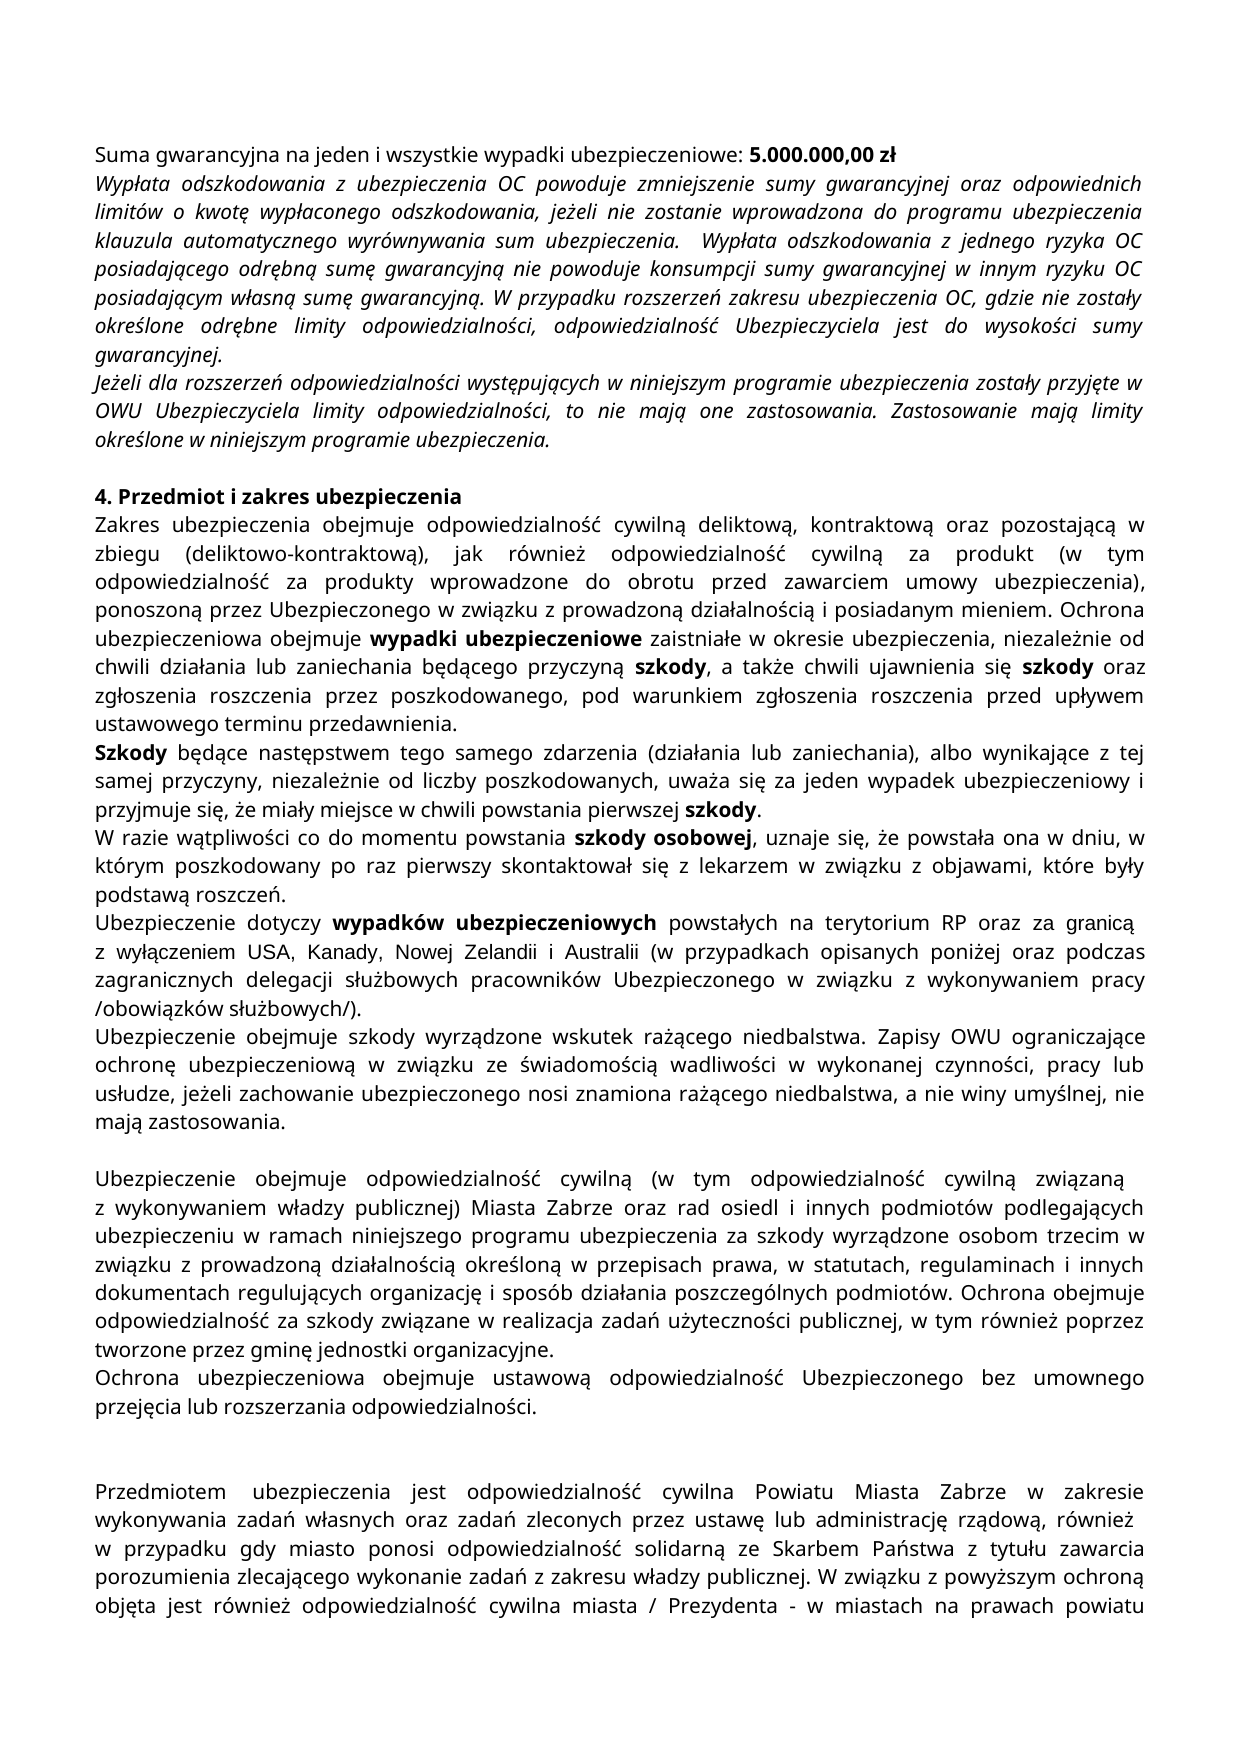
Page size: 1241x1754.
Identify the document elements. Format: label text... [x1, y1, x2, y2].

text Ubezpieczenie obejmuje odpowiedzialność cywilną (w tym odpowiedzialność cywilną związaną z wykonywaniem władzy publicznej) Miasta Zabrze oraz rad osiedl i innych podmiotów podlegających ubezpieczeniu w ramach niniejszego programu ubezpieczenia za szkody wyrządzone osobom trzecim w związku z prowadzoną działalnością określoną w przepisach prawa, w statutach, regulaminach i innych dokumentach regulujących organizację i sposób działania poszczególnych podmiotów. Ochrona obejmuje odpowiedzialność za szkody związane w realizacja zadań użyteczności publicznej, w tym również poprzez tworzone przez gminę jednostki organizacyjne. [94, 1164, 1146, 1363]
text Jeżeli dla rozszerzeń odpowiedzialności występujących w niniejszym programie ubezpieczenia zostały przyjęte w OWU Ubezpieczyciela limity odpowiedzialności, to nie mają one zastosowania. Zastosowanie mają limity określone w niniejszym programie ubezpieczenia. [94, 368, 1146, 453]
text Wypłata odszkodowania z ubezpieczenia OC powoduje zmniejszenie sumy gwarancyjnej oraz odpowiednich limitów o kwotę wypłaconego odszkodowania, jeżeli nie zostanie wprowadzona do programu ubezpieczenia klauzula automatycznego wyrównywania sum ubezpieczenia. Wypłata odszkodowania z jednego ryzyka OC posiadającego odrębną sumę gwarancyjną nie powoduje konsumpcji sumy gwarancyjnej w innym ryzyku OC posiadającym własną sumę gwarancyjną. W przypadku rozszerzeń zakresu ubezpieczenia OC, gdzie nie zostały określone odrębne limity odpowiedzialności, odpowiedzialność Ubezpieczyciela jest do wysokości sumy gwarancyjnej. [94, 169, 1146, 368]
text Suma gwarancyjna na jeden i wszystkie wypadki ubezpieczeniowe: 5.000.000,00 zł [94, 141, 1146, 169]
text Ubezpieczenie obejmuje szkody wyrządzone wskutek rażącego niedbalstwa. Zapisy OWU ograniczające ochronę ubezpieczeniową w związku ze świadomością wadliwości w wykonanej czynności, pracy lub usłudze, jeżeli zachowanie ubezpieczonego nosi znamiona rażącego niedbalstwa, a nie winy umyślnej, nie mają zastosowania. [94, 1022, 1146, 1136]
text W razie wątpliwości co do momentu powstania szkody osobowej, uznaje się, że powstała ona w dniu, w którym poszkodowany po raz pierwszy skontaktował się z lekarzem w związku z objawami, które były podstawą roszczeń. [94, 823, 1146, 908]
text 4. Przedmiot i zakres ubezpieczenia [94, 482, 1146, 510]
text Ochrona ubezpieczeniowa obejmuje ustawową odpowiedzialność Ubezpieczonego bez umownego przejęcia lub rozszerzania odpowiedzialności. [94, 1363, 1146, 1420]
text Zakres ubezpieczenia obejmuje odpowiedzialność cywilną deliktową, kontraktową oraz pozostającą w zbiegu (deliktowo-kontraktową), jak również odpowiedzialność cywilną za produkt (w tym odpowiedzialność za produkty wprowadzone do obrotu przed zawarciem umowy ubezpieczenia), ponoszoną przez Ubezpieczonego w związku z prowadzoną działalnością i posiadanym mieniem. Ochrona ubezpieczeniowa obejmuje wypadki ubezpieczeniowe zaistniałe w okresie ubezpieczenia, niezależnie od chwili działania lub zaniechania będącego przyczyną szkody, a także chwili ujawnienia się szkody oraz zgłoszenia roszczenia przez poszkodowanego, pod warunkiem zgłoszenia roszczenia przed upływem ustawowego terminu przedawnienia. [94, 510, 1146, 738]
text Szkody będące następstwem tego samego zdarzenia (działania lub zaniechania), albo wynikające z tej samej przyczyny, niezależnie od liczby poszkodowanych, uważa się za jeden wypadek ubezpieczeniowy i przyjmuje się, że miały miejsce w chwili powstania pierwszej szkody. [94, 738, 1146, 823]
text Ubezpieczenie dotyczy wypadków ubezpieczeniowych powstałych na terytorium RP oraz za granicą z wyłączeniem USA, Kanady, Nowej Zelandii i Australii (w przypadkach opisanych poniżej oraz podczas zagranicznych delegacji służbowych pracowników Ubezpieczonego w związku z wykonywaniem pracy /obowiązków służbowych/). [94, 908, 1146, 1022]
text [94, 1477, 1146, 1619]
